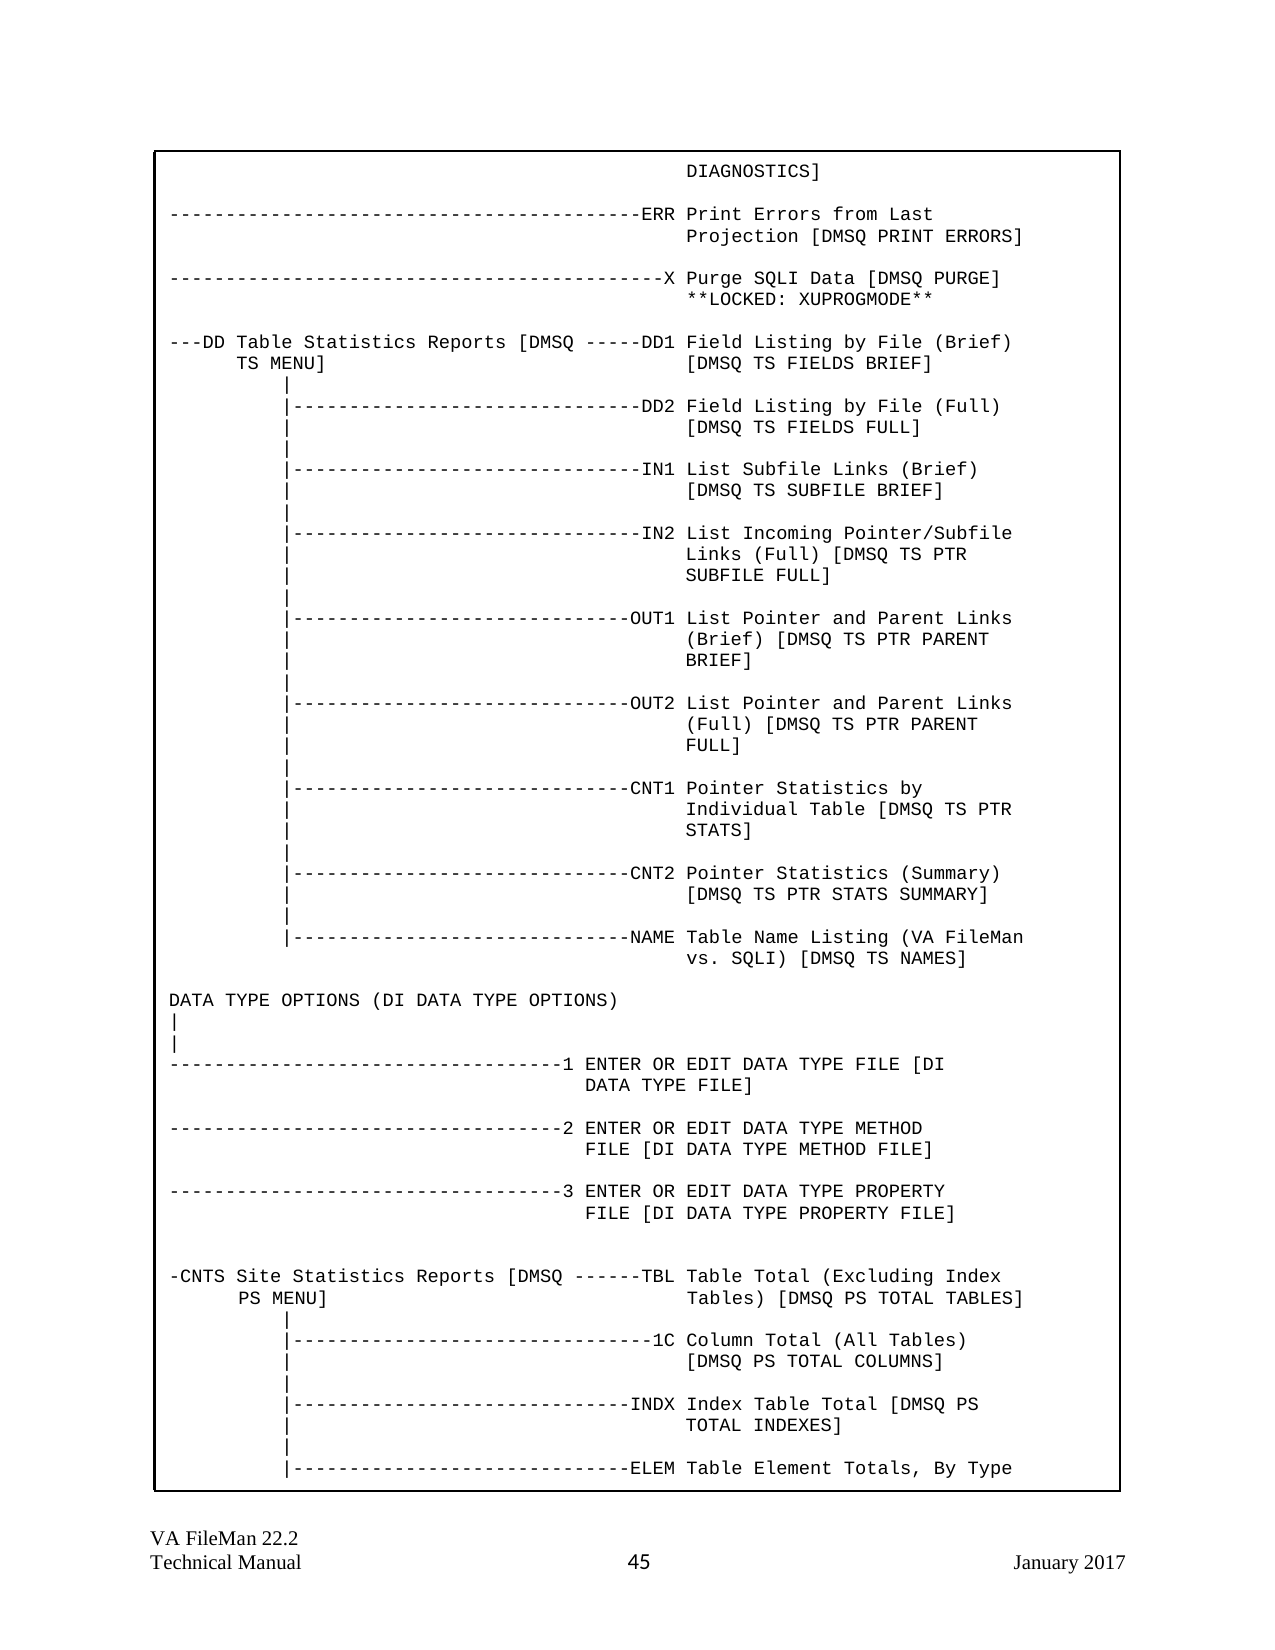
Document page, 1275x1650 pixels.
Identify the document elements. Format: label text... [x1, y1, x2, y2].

text DATA TYPE OPTIONS (DI DATA TYPE OPTIONS) [169, 991, 1137, 1012]
text ---DD Table Statistics Reports [DMSQ -----DD1 Field Listing by File (Brief) TS MENU] [DMSQ TS FIELDS BRIEF] [169, 333, 1018, 375]
text |------------------------------OUT1 List Pointer and Parent Links [281, 609, 1137, 630]
text |-------------------------------DD2 Field Listing by File (Full) [281, 396, 1137, 418]
text |------------------------------CNT1 Pointer Statistics by [281, 779, 1137, 800]
text |------------------------------CNT2 Pointer Statistics (Summary) [281, 864, 1137, 885]
text | [169, 1012, 1137, 1033]
text | TOTAL INDEXES] [281, 1416, 1137, 1437]
text | [281, 757, 1137, 779]
text | [281, 906, 1137, 927]
text | BRIEF] [281, 651, 1137, 672]
text -----------------------------------3 ENTER OR EDIT DATA TYPE PROPERTY FILE [DI DATA TYPE PROPERTY FILE] [169, 1182, 962, 1225]
text | (Brief) [DMSQ TS PTR PARENT [281, 630, 1137, 651]
text | [DMSQ TS SUBFILE BRIEF] [281, 481, 1137, 502]
text -----------------------------------1 ENTER OR EDIT DATA TYPE FILE [DI DATA TYPE FILE] [169, 1055, 950, 1097]
text | [281, 672, 1137, 694]
text | [281, 375, 1137, 396]
text | [281, 502, 1137, 524]
text ------------------------------------------ERR Print Errors from Last [169, 205, 1137, 226]
text |--------------------------------1C Column Total (All Tables) [281, 1331, 1137, 1352]
text | [DMSQ TS PTR STATS SUMMARY] [281, 885, 1137, 906]
text | FULL] [281, 736, 1137, 757]
text | [281, 1373, 1137, 1395]
text -----------------------------------2 ENTER OR EDIT DATA TYPE METHOD FILE [DI DATA TYPE METHOD FILE] [169, 1118, 939, 1161]
text |------------------------------OUT2 List Pointer and Parent Links [281, 694, 1137, 715]
text | [281, 842, 1137, 864]
text Projection [DMSQ PRINT ERRORS] [686, 226, 1137, 248]
text |------------------------------NAME Table Name Listing (VA FileMan vs. SQLI) [DMSQ TS NAMES] [281, 927, 1029, 970]
text |------------------------------ELEM Table Element Totals, By Type [281, 1459, 1137, 1480]
text **LOCKED: XUPROGMODE** [686, 290, 1137, 311]
text | (Full) [DMSQ TS PTR PARENT [281, 715, 1137, 736]
text | Individual Table [DMSQ TS PTR [281, 800, 1137, 821]
text PS MENU] Tables) [DMSQ PS TOTAL TABLES] [233, 1288, 1029, 1310]
text DIAGNOSTICS] [686, 163, 1137, 183]
text | [281, 1310, 1137, 1331]
text | STATS] [281, 821, 1137, 842]
text | SUBFILE FULL] [281, 566, 1137, 587]
text | [DMSQ PS TOTAL COLUMNS] [281, 1352, 1137, 1373]
text | [169, 1033, 1137, 1055]
text |------------------------------INDX Index Table Total [DMSQ PS [281, 1395, 1137, 1416]
text | [DMSQ TS FIELDS FULL] [281, 418, 1137, 439]
text | [281, 439, 1137, 460]
text |-------------------------------IN2 List Incoming Pointer/Subfile [281, 524, 1137, 545]
text --------------------------------------------X Purge SQLI Data [DMSQ PURGE] [169, 269, 1137, 290]
text -CNTS Site Statistics Reports [DMSQ ------TBL Table Total (Excluding Index [169, 1267, 1137, 1288]
text | [281, 1437, 1137, 1458]
text | Links (Full) [DMSQ TS PTR [281, 545, 1137, 566]
text |-------------------------------IN1 List Subfile Links (Brief) [281, 460, 1137, 481]
text | [281, 587, 1137, 609]
